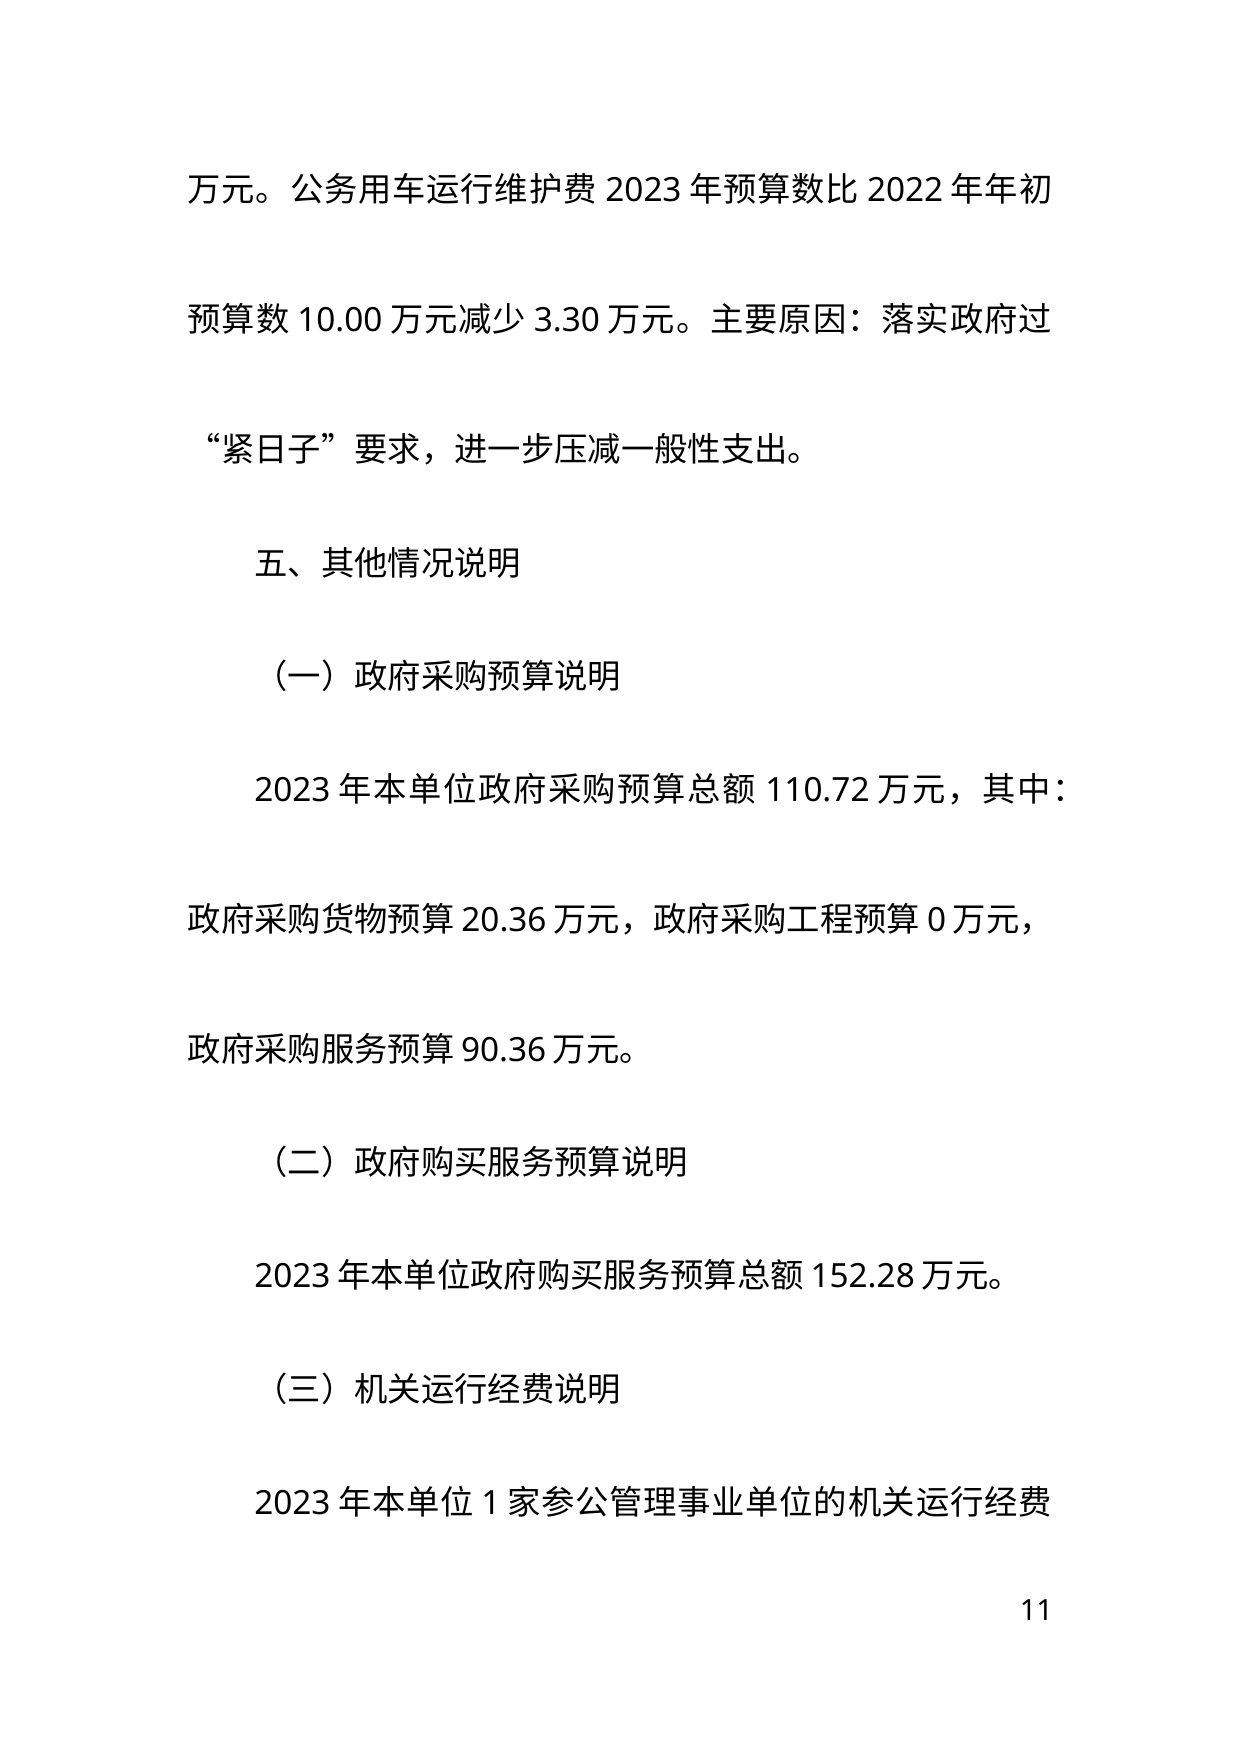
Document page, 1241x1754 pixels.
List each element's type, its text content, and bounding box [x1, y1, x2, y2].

text 五、其他情况说明 [187, 528, 1053, 593]
text 2023年本单位政府购买服务预算总额152.28万元。 [187, 1241, 1053, 1306]
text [187, 1468, 1053, 1533]
text （一）政府采购预算说明 [187, 641, 1053, 706]
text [187, 155, 1053, 480]
text （二）政府购买服务预算说明 [187, 1128, 1053, 1193]
text （三）机关运行经费说明 [187, 1354, 1053, 1419]
text 2023年本单位政府采购预算总额110.72万元，其中：政府采购货物预算20.36万元，政府采购工程预算0万元，政府采购服务预算90.36万元。 [187, 754, 1053, 1079]
